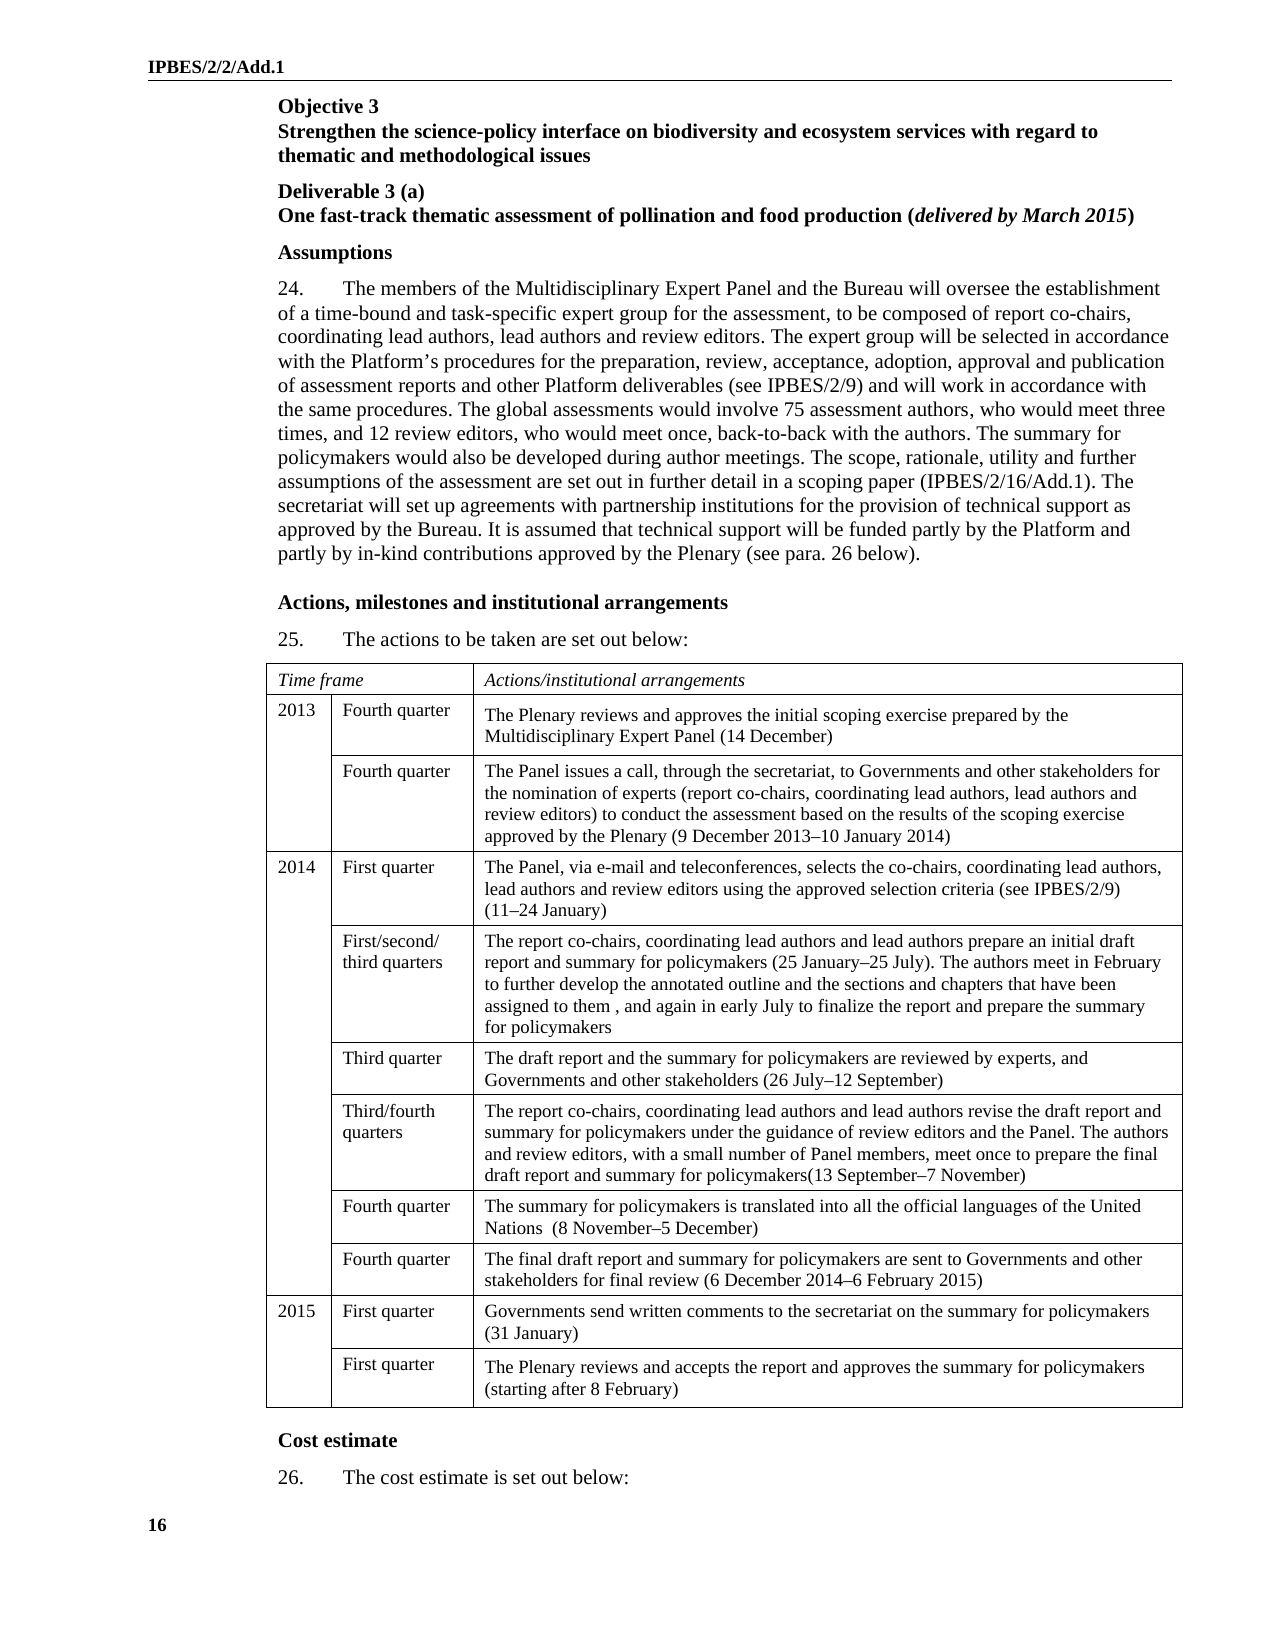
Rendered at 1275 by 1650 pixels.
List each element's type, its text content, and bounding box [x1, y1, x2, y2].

text Objective 3 [148, 94, 1142, 118]
table_cell The draft report and the summary for policymakers are reviewed by experts, and Governments and other stakeholders (26 July–12 September) [474, 1043, 1182, 1094]
table_cell First quarter [332, 852, 473, 925]
table_header Time frame [267, 664, 473, 694]
table_cell First quarter [332, 1349, 473, 1407]
text Deliverable 3 (a) [148, 179, 1142, 203]
table_cell 2013 [267, 695, 331, 851]
table_cell First quarter [332, 1296, 473, 1347]
text One fast-track thematic assessment of pollination and food production (delivered by March 2015) [148, 203, 1142, 227]
table_cell First/second/ third quarters [332, 926, 473, 1042]
table_cell Third/fourth quarters [332, 1095, 473, 1190]
table_cell 2014 [267, 852, 331, 1295]
table_cell The Plenary reviews and accepts the report and approves the summary for policymakers (starting after 8 February) [474, 1349, 1182, 1407]
table_cell Governments send written comments to the secretariat on the summary for policymakers (31 January) [474, 1296, 1182, 1347]
table_cell The report co-chairs, coordinating lead authors and lead authors revise the draft report and summary for policymakers under the guidance of review editors and the Panel. The authors and review editors, with a small number of Panel members, meet once to prepare the final draft report and summary for policymakers(13 September–7 November) [474, 1095, 1182, 1190]
table_cell The Panel, via e-mail and teleconferences, selects the co-chairs, coordinating lead authors, lead authors and review editors using the approved selection criteria (see IPBES/2/9) (11–24 January) [474, 852, 1182, 925]
table_cell 2015 [267, 1296, 331, 1407]
text Actions, milestones and institutional arrangements [148, 590, 1142, 614]
list The actions to be taken are set out below: [278, 627, 1172, 651]
table_cell The report co-chairs, coordinating lead authors and lead authors prepare an initial draft report and summary for policymakers (25 January–25 July). The authors meet in February to further develop the annotated outline and the sections and chapters that have been assigned to them , and again in early July to finalize the report and prepare the summary for policymakers [474, 926, 1182, 1042]
table_cell Third quarter [332, 1043, 473, 1094]
list The members of the Multidisciplinary Expert Panel and the Bureau will oversee the establishment of a time-bound and task-specific expert group for the assessment, to be composed of report co-chairs, coordinating lead authors, lead authors and review editors. The expert group will be selected in accordance with the Platform’s procedures for the preparation, review, acceptance, adoption, approval and publication of assessment reports and other Platform deliverables (see IPBES/2/9) and will work in accordance with the same procedures. The global assessments would involve 75 assessment authors, who would meet three times, and 12 review editors, who would meet once, back-to-back with the authors. The summary for policymakers would also be developed during author meetings. The scope, rationale, utility and further assumptions of the assessment are set out in further detail in a scoping paper (IPBES/2/16/Add.1). The secretariat will set up agreements with partnership institutions for the provision of technical support as approved by the Bureau. It is assumed that technical support will be funded partly by the Platform and partly by in-kind contributions approved by the Plenary (see para. 26 below). [278, 276, 1172, 565]
table_cell The Plenary reviews and approves the initial scoping exercise prepared by the Multidisciplinary Expert Panel (14 December) [474, 695, 1182, 755]
table_cell The Panel issues a call, through the secretariat, to Governments and other stakeholders for the nomination of experts (report co-chairs, coordinating lead authors, lead authors and review editors) to conduct the assessment based on the results of the scoping exercise approved by the Plenary (9 December 2013–10 January 2014) [474, 756, 1182, 851]
table_cell Fourth quarter [332, 1191, 473, 1242]
text Cost estimate [148, 1428, 1142, 1452]
text Strengthen the science-policy interface on biodiversity and ecosystem services with regard to thematic and methodological issues [148, 118, 1142, 167]
table_header Actions/institutional arrangements [474, 664, 1182, 694]
text Assumptions [148, 240, 1142, 264]
table_cell The summary for policymakers is translated into all the official languages of the United Nations (8 November–5 December) [474, 1191, 1182, 1242]
table_cell Fourth quarter [332, 756, 473, 851]
table_cell Fourth quarter [332, 695, 473, 755]
list The cost estimate is set out below: [278, 1465, 1172, 1489]
table_cell The final draft report and summary for policymakers are sent to Governments and other stakeholders for final review (6 December 2014–6 February 2015) [474, 1244, 1182, 1295]
table_cell Fourth quarter [332, 1244, 473, 1295]
